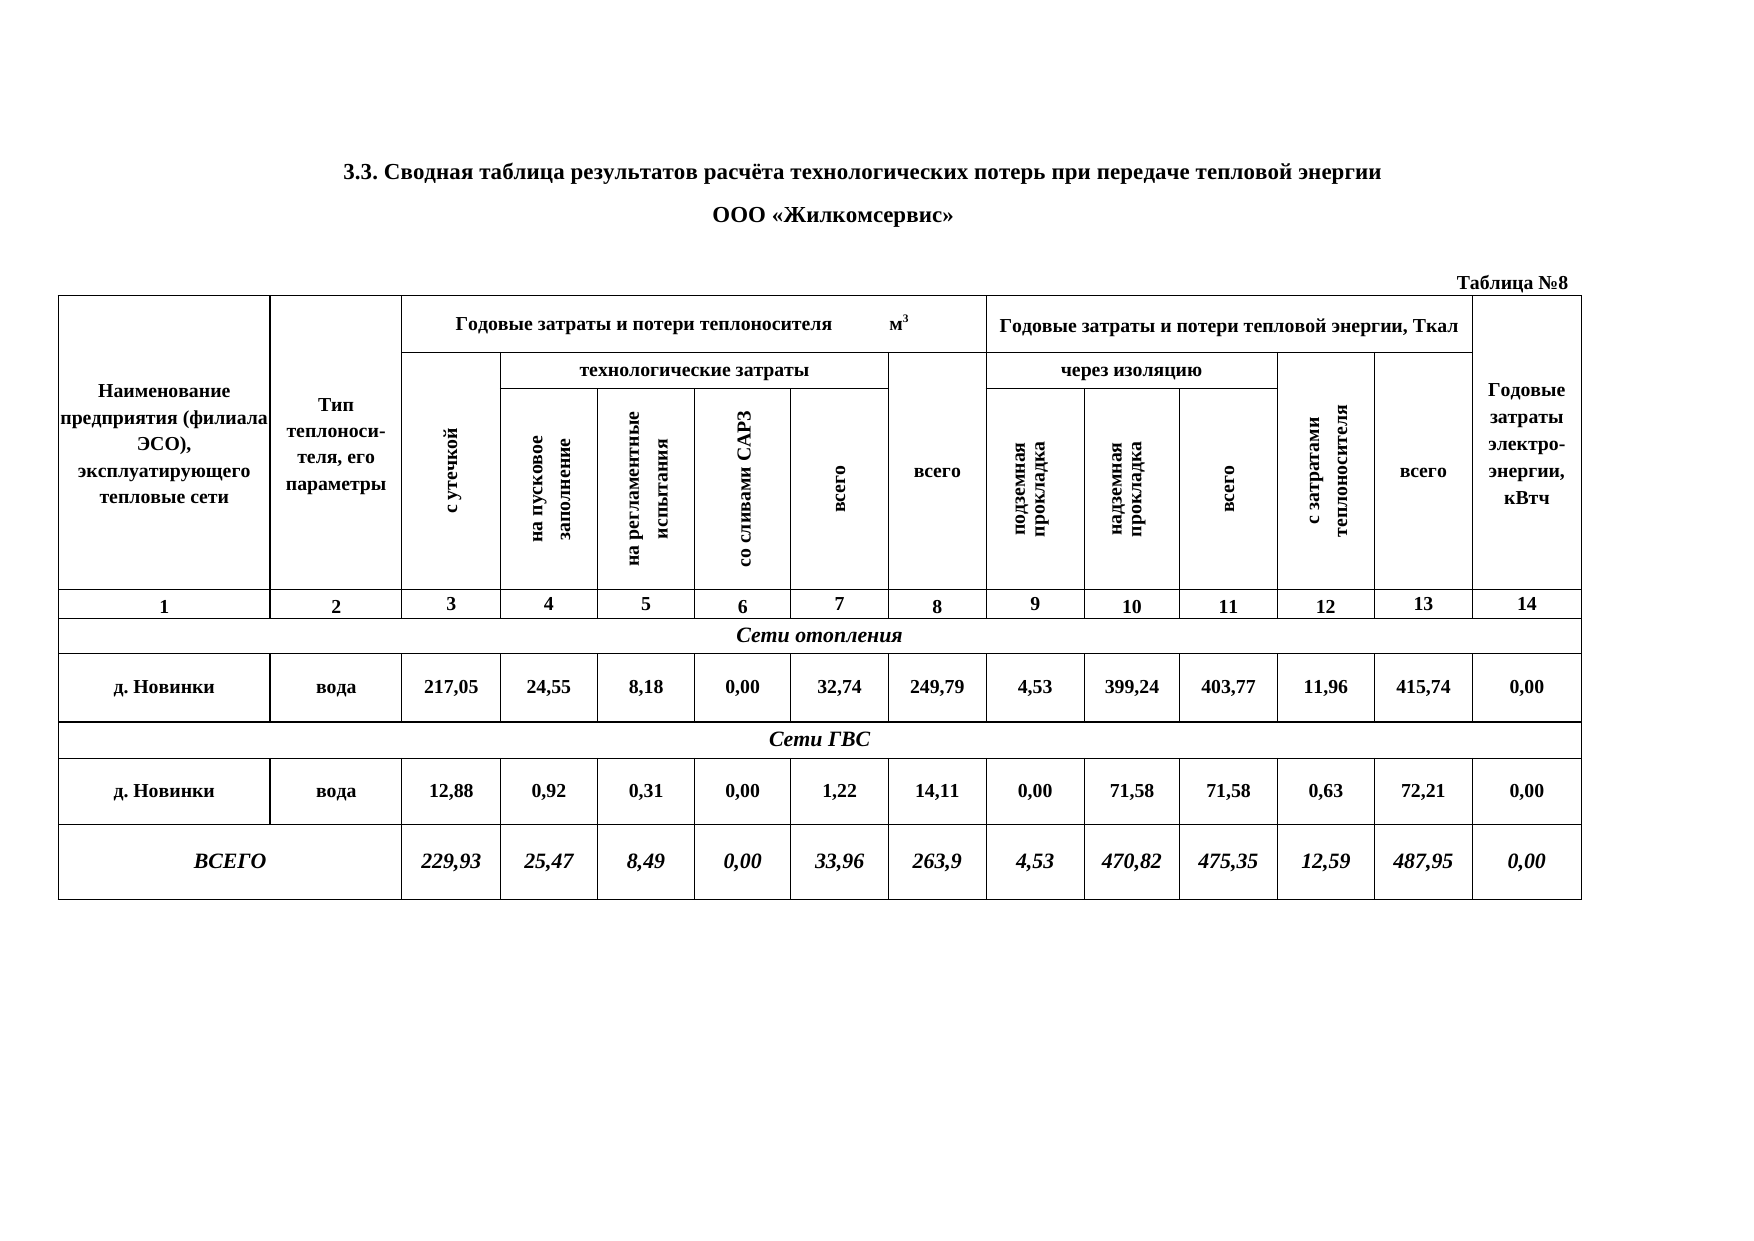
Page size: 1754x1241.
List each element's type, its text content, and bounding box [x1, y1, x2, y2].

table_cell 8 [889, 590, 986, 618]
table_cell 8,18 [598, 654, 694, 721]
table_cell д. Новинки [59, 654, 269, 721]
table_cell 0,31 [598, 759, 694, 824]
table_cell 1,22 [791, 759, 888, 824]
table_header Годовые затраты и потери теплоносителя [402, 296, 888, 352]
table_header Наименование предприятия (филиала ЭСО), эксплуатирующего тепловые сети [59, 296, 269, 589]
table_cell надземная прокладка [1085, 389, 1179, 589]
table_header Тип теплоносителя, его параметры [271, 296, 401, 589]
table_cell всего [1180, 389, 1277, 589]
table_cell 399,24 [1085, 654, 1179, 721]
table_cell с затратами теплоносителя [1278, 353, 1374, 589]
table_cell 14,11 [889, 759, 986, 824]
table_cell подземная прокладка [987, 389, 1084, 589]
table_cell с утечкой [402, 353, 500, 589]
table_cell 32,74 [791, 654, 888, 721]
table_cell д. Новинки [59, 759, 269, 824]
text 3.3. Сводная таблица результатов расчёта технологических потерь при передаче тепловой энергии [69, 161, 1683, 184]
table_cell 0,63 [1278, 759, 1374, 824]
table_cell 0,00 [1473, 654, 1581, 721]
table_cell 0,00 [695, 759, 790, 824]
table_cell 7 [791, 590, 888, 618]
table_cell 24,55 [501, 654, 597, 721]
text Таблица №8 [59, 273, 1683, 293]
table_cell 0,92 [501, 759, 597, 824]
table_cell 263,9 [889, 825, 986, 899]
table_cell 33,96 [791, 825, 888, 899]
table_header м3 [888, 296, 986, 352]
table_cell 0,00 [987, 759, 1084, 824]
table_cell 217,05 [402, 654, 500, 721]
table_cell вода [271, 759, 401, 824]
table_cell 13 [1375, 590, 1472, 618]
table_cell 12,59 [1278, 825, 1374, 899]
table_cell 11,96 [1278, 654, 1374, 721]
table_cell на пусковое заполнение [501, 389, 597, 589]
table_cell 249,79 [889, 654, 986, 721]
table_cell 0,00 [1473, 825, 1581, 899]
table_cell 12 [1278, 590, 1374, 618]
table_cell 8,49 [598, 825, 694, 899]
table_cell 403,77 [1180, 654, 1277, 721]
table_cell 4,53 [987, 825, 1084, 899]
table_cell технологические затраты [501, 353, 888, 388]
table_cell 9 [987, 590, 1084, 618]
table_cell на регламентные испытания [598, 389, 694, 589]
table_cell Сети ГВС [59, 723, 1581, 758]
table_cell ВСЕГО [59, 825, 401, 899]
table_cell Сети отопления [59, 619, 1581, 653]
table_cell через изоляцию [987, 353, 1277, 388]
table_cell всего [791, 389, 888, 589]
table_cell 5 [598, 590, 694, 618]
table_cell со сливами САРЗ [695, 389, 790, 589]
table_cell 14 [1473, 590, 1581, 618]
table_header Годовые затраты электроэнергии, кВтч [1473, 296, 1581, 589]
table_cell 25,47 [501, 825, 597, 899]
table_cell 475,35 [1180, 825, 1277, 899]
table_cell 0,00 [1473, 759, 1581, 824]
table_cell 4,53 [987, 654, 1084, 721]
table_cell 12,88 [402, 759, 500, 824]
table_cell 71,58 [1180, 759, 1277, 824]
table_cell вода [271, 654, 401, 721]
table_cell 11 [1180, 590, 1277, 618]
table_cell 1 [59, 590, 269, 618]
table_cell 6 [695, 590, 790, 618]
table_cell 3 [402, 590, 500, 618]
table_cell 415,74 [1375, 654, 1472, 721]
table_cell 229,93 [402, 825, 500, 899]
text ООО «Жилкомсервис» [584, 204, 1683, 227]
table_cell 10 [1085, 590, 1179, 618]
table_cell 4 [501, 590, 597, 618]
table_cell 2 [271, 590, 401, 618]
table_cell 72,21 [1375, 759, 1472, 824]
table_cell 487,95 [1375, 825, 1472, 899]
table_cell 71,58 [1085, 759, 1179, 824]
table_cell всего [889, 353, 986, 589]
table_cell 0,00 [695, 825, 790, 899]
table_cell 0,00 [695, 654, 790, 721]
table_cell всего [1375, 353, 1472, 589]
table_header Годовые затраты и потери тепловой энергии, Ткал [987, 296, 1472, 352]
table_cell 470,82 [1085, 825, 1179, 899]
